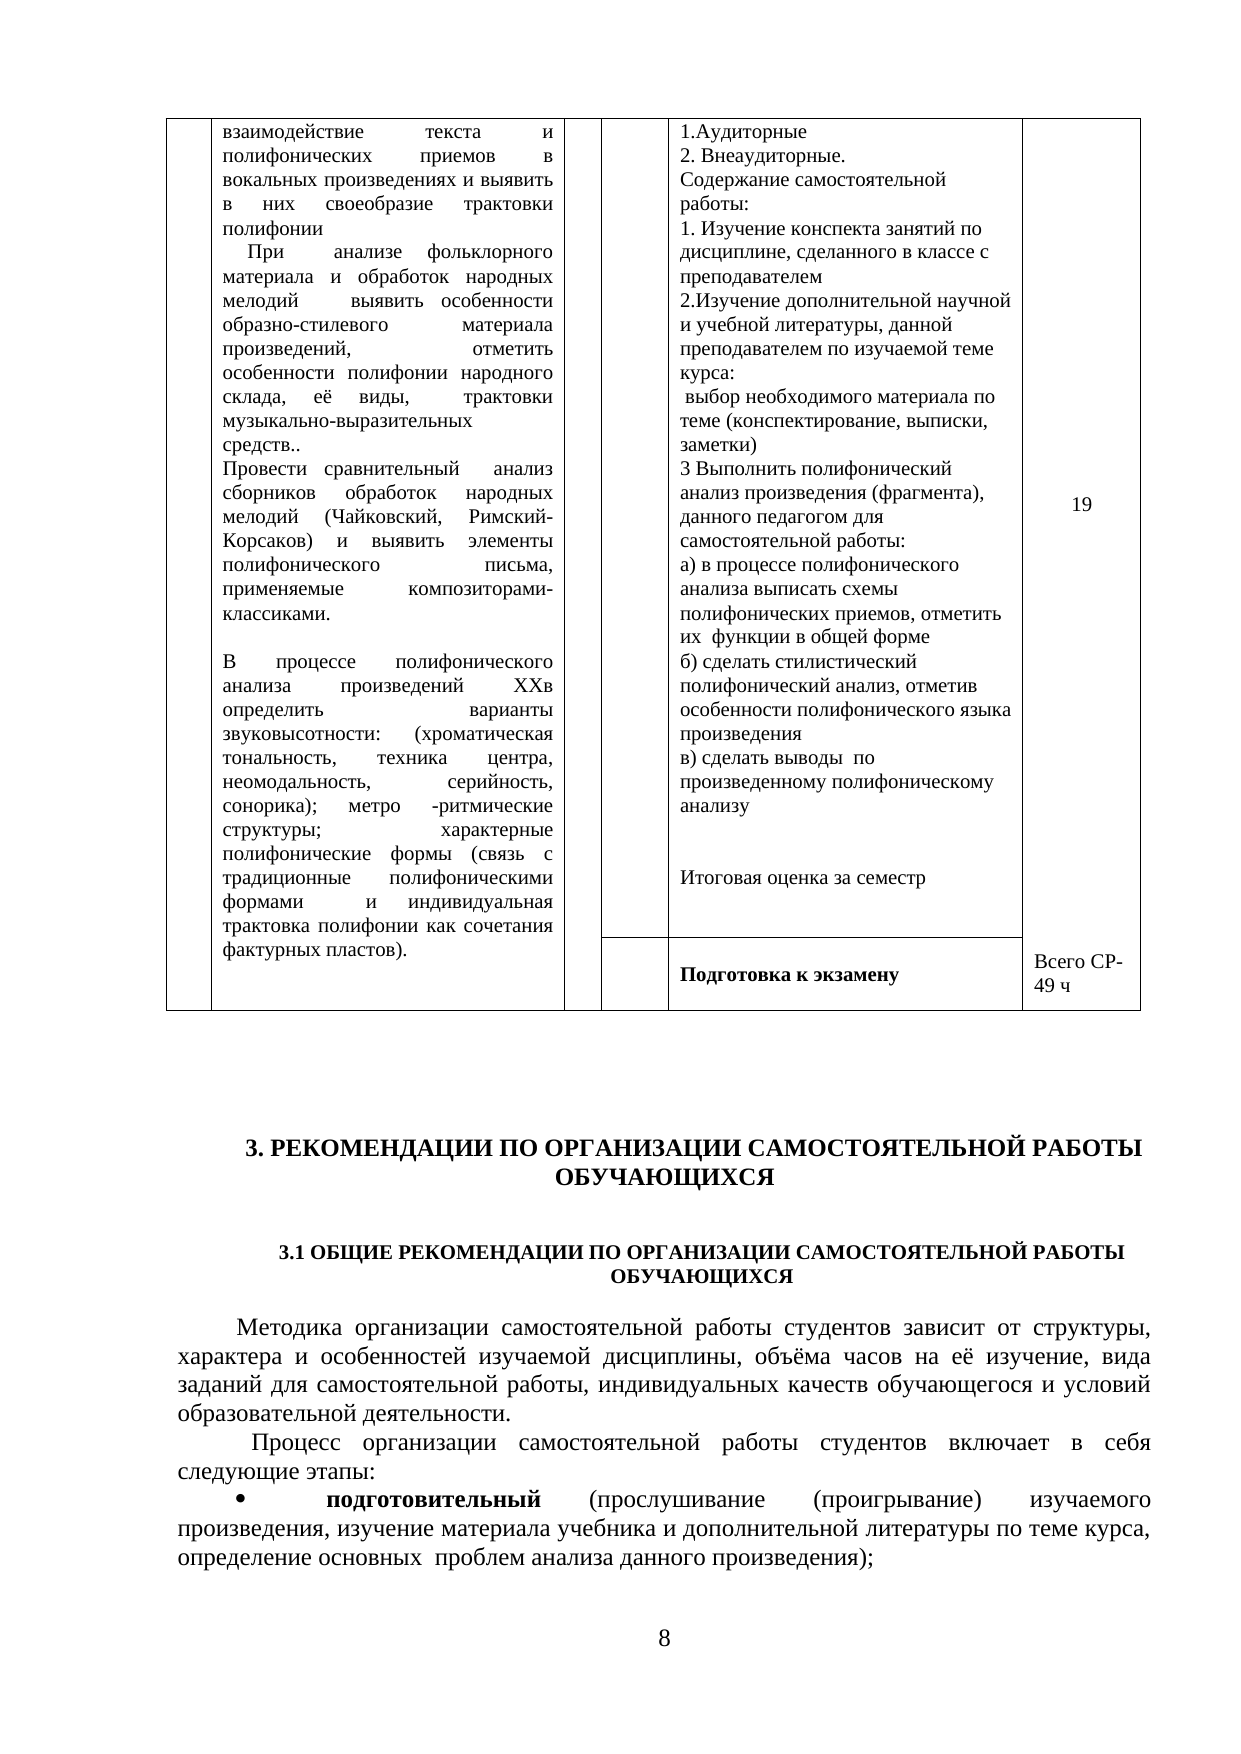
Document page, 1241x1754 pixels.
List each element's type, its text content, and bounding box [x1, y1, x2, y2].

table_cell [212, 119, 564, 1009]
table_cell [602, 119, 668, 937]
table_cell 1.Аудиторные 2. Внеаудиторные. Содержание самостоятельной работы: 1. Изучение конспекта занятий по дисциплине, сделанного в классе с преподавателем 2.Изучение дополнительной научной и учебной литературы, данной преподавателем по изучаемой теме курса: выбор необходимого материала по теме (конспектирование, выписки, заметки) 3 Выполнить полифонический анализ произведения (фрагмента), данного педагогом для самостоятельной работы: а) в процессе полифонического анализа выписать схемы полифонических приемов, отметить их функции в общей форме б) сделать стилистический полифонический анализ, отметив особенности полифонического языка произведения в) сделать выводы по произведенному полифоническому анализу Итоговая оценка за семестр [669, 119, 1022, 937]
text 3. РЕКОМЕНДАЦИИ ПО ОРГАНИЗАЦИИ САМОСТОЯТЕЛЬНОЙ РАБОТЫ ОБУЧАЮЩИХСЯ [177, 1133, 1152, 1190]
text Методика организации самостоятельной работы студентов зависит от структуры, характера и особенностей изучаемой дисциплины, объёма часов на её изучение, вида заданий для самостоятельной работы, индивидуальных качеств обучающегося и условий образовательной деятельности. [177, 1312, 1152, 1427]
table_cell Подготовка к экзамену [669, 938, 1022, 1009]
table_cell 4 [565, 119, 601, 1009]
table_cell 2 [167, 119, 211, 1009]
subtitle 3.1 ОБЩИЕ РЕКОМЕНДАЦИИ ПО ОРГАНИЗАЦИИ САМОСТОЯТЕЛЬНОЙ РАБОТЫ ОБУЧАЮЩИХСЯ [252, 1240, 1152, 1288]
list подготовительный (прослушивание (проигрывание) изучаемого произведения, изучение материала учебника и дополнительной литературы по теме курса, определение основных проблем анализа данного произведения); [177, 1484, 1152, 1571]
table_cell 19 Всего СР- 49 ч [1023, 119, 1140, 1009]
table_cell [602, 938, 668, 1009]
text Процесс организации самостоятельной работы студентов включает в себя следующие этапы: [177, 1427, 1152, 1484]
